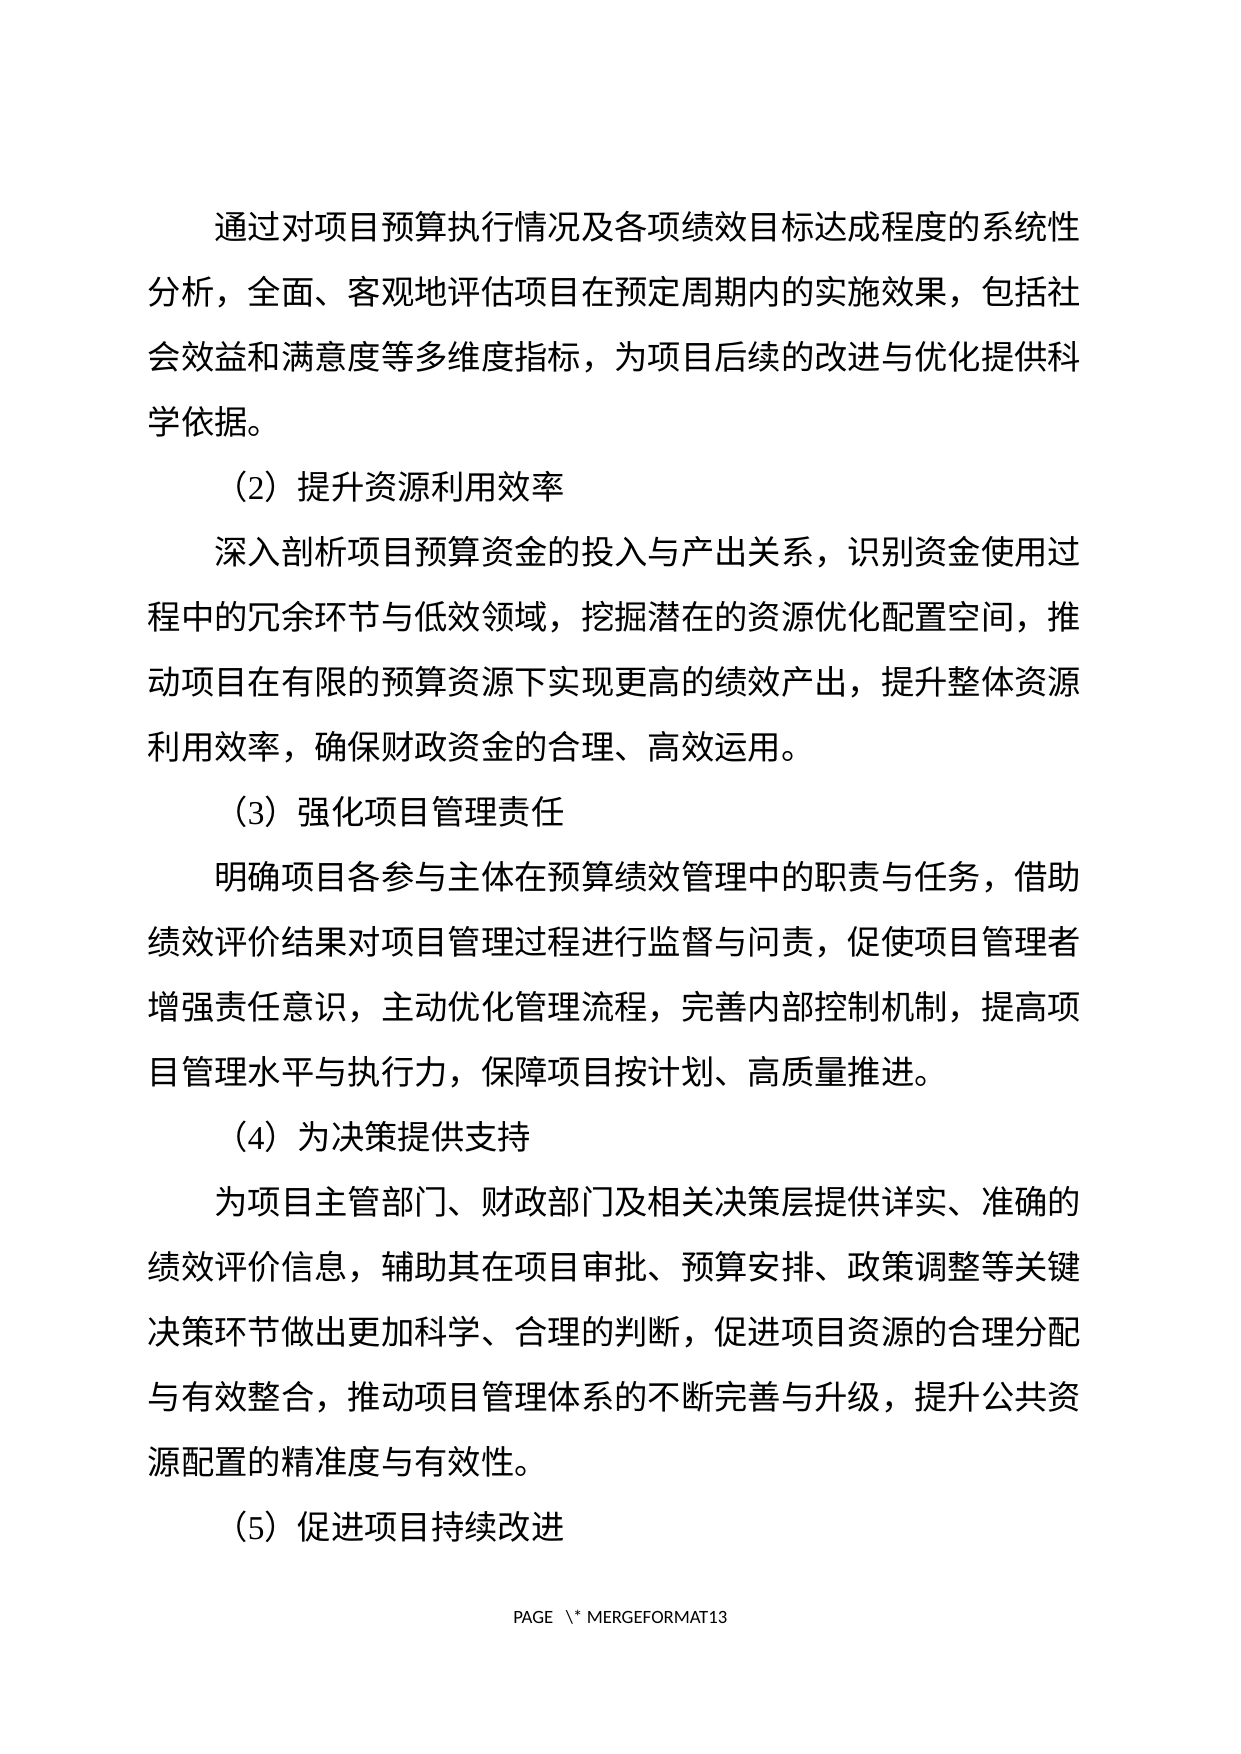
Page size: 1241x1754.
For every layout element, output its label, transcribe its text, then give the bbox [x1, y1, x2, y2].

text （4）为决策提供支持 [148, 1102, 1093, 1167]
text （5）促进项目持续改进 [148, 1492, 1093, 1557]
text 深入剖析项目预算资金的投入与产出关系，识别资金使用过程中的冗余环节与低效领域，挖掘潜在的资源优化配置空间，推动项目在有限的预算资源下实现更高的绩效产出，提升整体资源利用效率，确保财政资金的合理、高效运用。 [148, 517, 1093, 777]
text 为项目主管部门、财政部门及相关决策层提供详实、准确的绩效评价信息，辅助其在项目审批、预算安排、政策调整等关键决策环节做出更加科学、合理的判断，促进项目资源的合理分配与有效整合，推动项目管理体系的不断完善与升级，提升公共资源配置的精准度与有效性。 [148, 1167, 1093, 1492]
text （3）强化项目管理责任 [148, 777, 1093, 842]
text （2）提升资源利用效率 [148, 452, 1093, 517]
text 明确项目各参与主体在预算绩效管理中的职责与任务，借助绩效评价结果对项目管理过程进行监督与问责，促使项目管理者增强责任意识，主动优化管理流程，完善内部控制机制，提高项目管理水平与执行力，保障项目按计划、高质量推进。 [148, 842, 1093, 1102]
text 通过对项目预算执行情况及各项绩效目标达成程度的系统性分析，全面、客观地评估项目在预定周期内的实施效果，包括社会效益和满意度等多维度指标，为项目后续的改进与优化提供科学依据。 [148, 192, 1093, 452]
